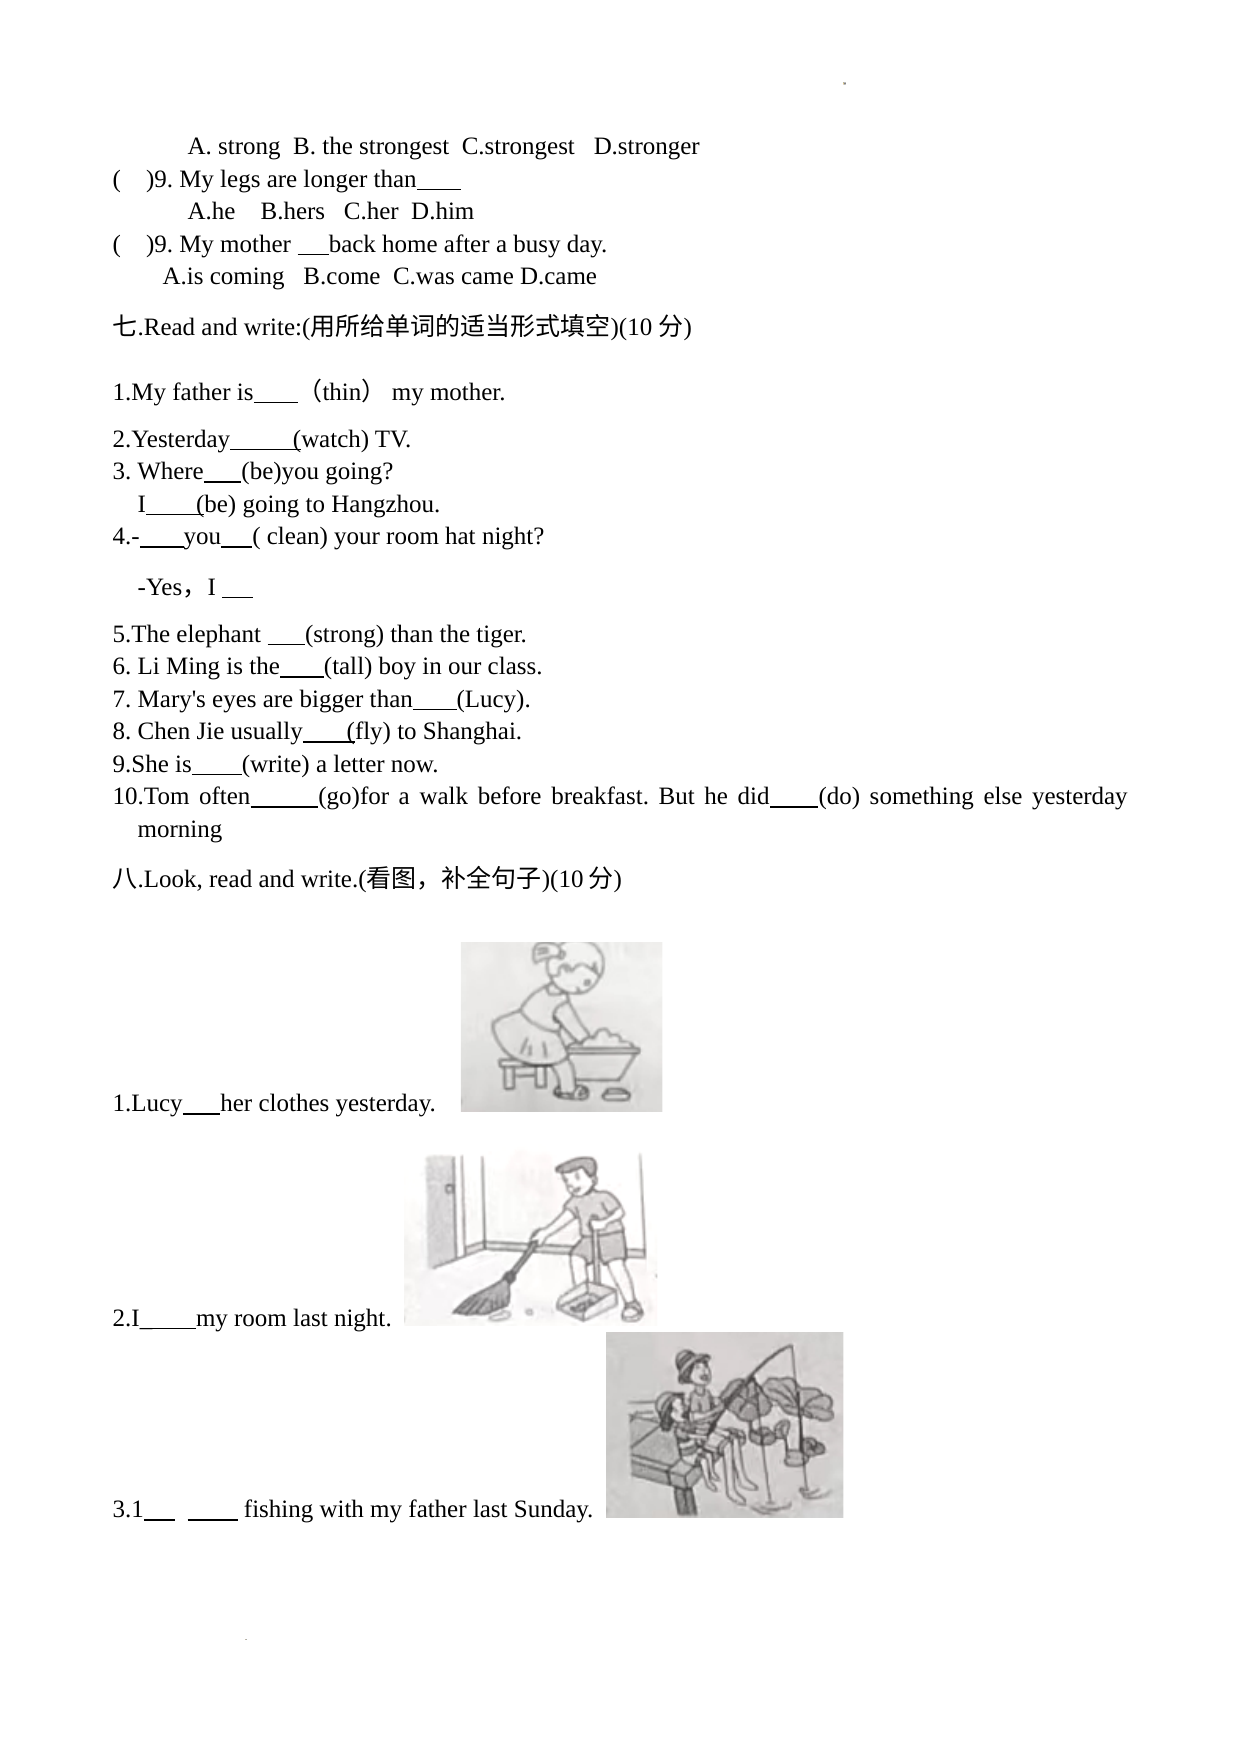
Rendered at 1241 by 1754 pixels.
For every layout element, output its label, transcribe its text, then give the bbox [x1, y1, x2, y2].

text 8. Chen Jie usually (fly) to Shanghai. [112, 714, 1128, 747]
text ( )9. My legs are longer than [112, 162, 1128, 194]
text A.is coming B.come C.was came D.came [112, 259, 1128, 292]
text 6. Li Ming is the (tall) boy in our class. [112, 649, 1128, 682]
text 八.Look, read and write.(看图，补全句子)(10分) [112, 844, 1128, 909]
text 10.Tom often (go)for a walk before breakfast. But he did (do) something else yesterday morning [112, 779, 1128, 844]
text 七.Read and write:(用所给单词的适当形式填空)(10 分) [112, 292, 1128, 357]
text A.he B.hers C.her D.him [112, 194, 1128, 227]
text 7. Mary's eyes are bigger than (Lucy). [112, 682, 1128, 714]
text 4.- you ( clean) your room hat night? [112, 519, 1128, 552]
text 2.Yesterday (watch) TV. [112, 422, 1128, 454]
text 3. Where (be)you going? [112, 454, 1128, 487]
text I (be) going to Hangzhou. [112, 487, 1128, 519]
text 5.The elephant (strong) than the tiger. [112, 617, 1128, 649]
text 3.1 fishing with my father last Sunday. [112, 1332, 1128, 1527]
text 9.She is (write) a letter now. [112, 747, 1128, 779]
text 2.I_ my room last night. [112, 1137, 1128, 1332]
text 笔试部分(70分) [460, 942, 663, 1112]
text ( )2.Mrs Brown had a bad cold and went to see the doctor. s [606, 1332, 844, 1518]
text 1.Lucy her clothes yesterday. [112, 942, 1128, 1137]
text 1.My father is （thin） my mother. [112, 357, 1128, 422]
text -Yes，I [112, 552, 1128, 617]
text A. strong B. the strongest C.strongest D.stronger [112, 129, 1128, 162]
text ( )9. My mother back home after a busy day. [112, 227, 1128, 259]
